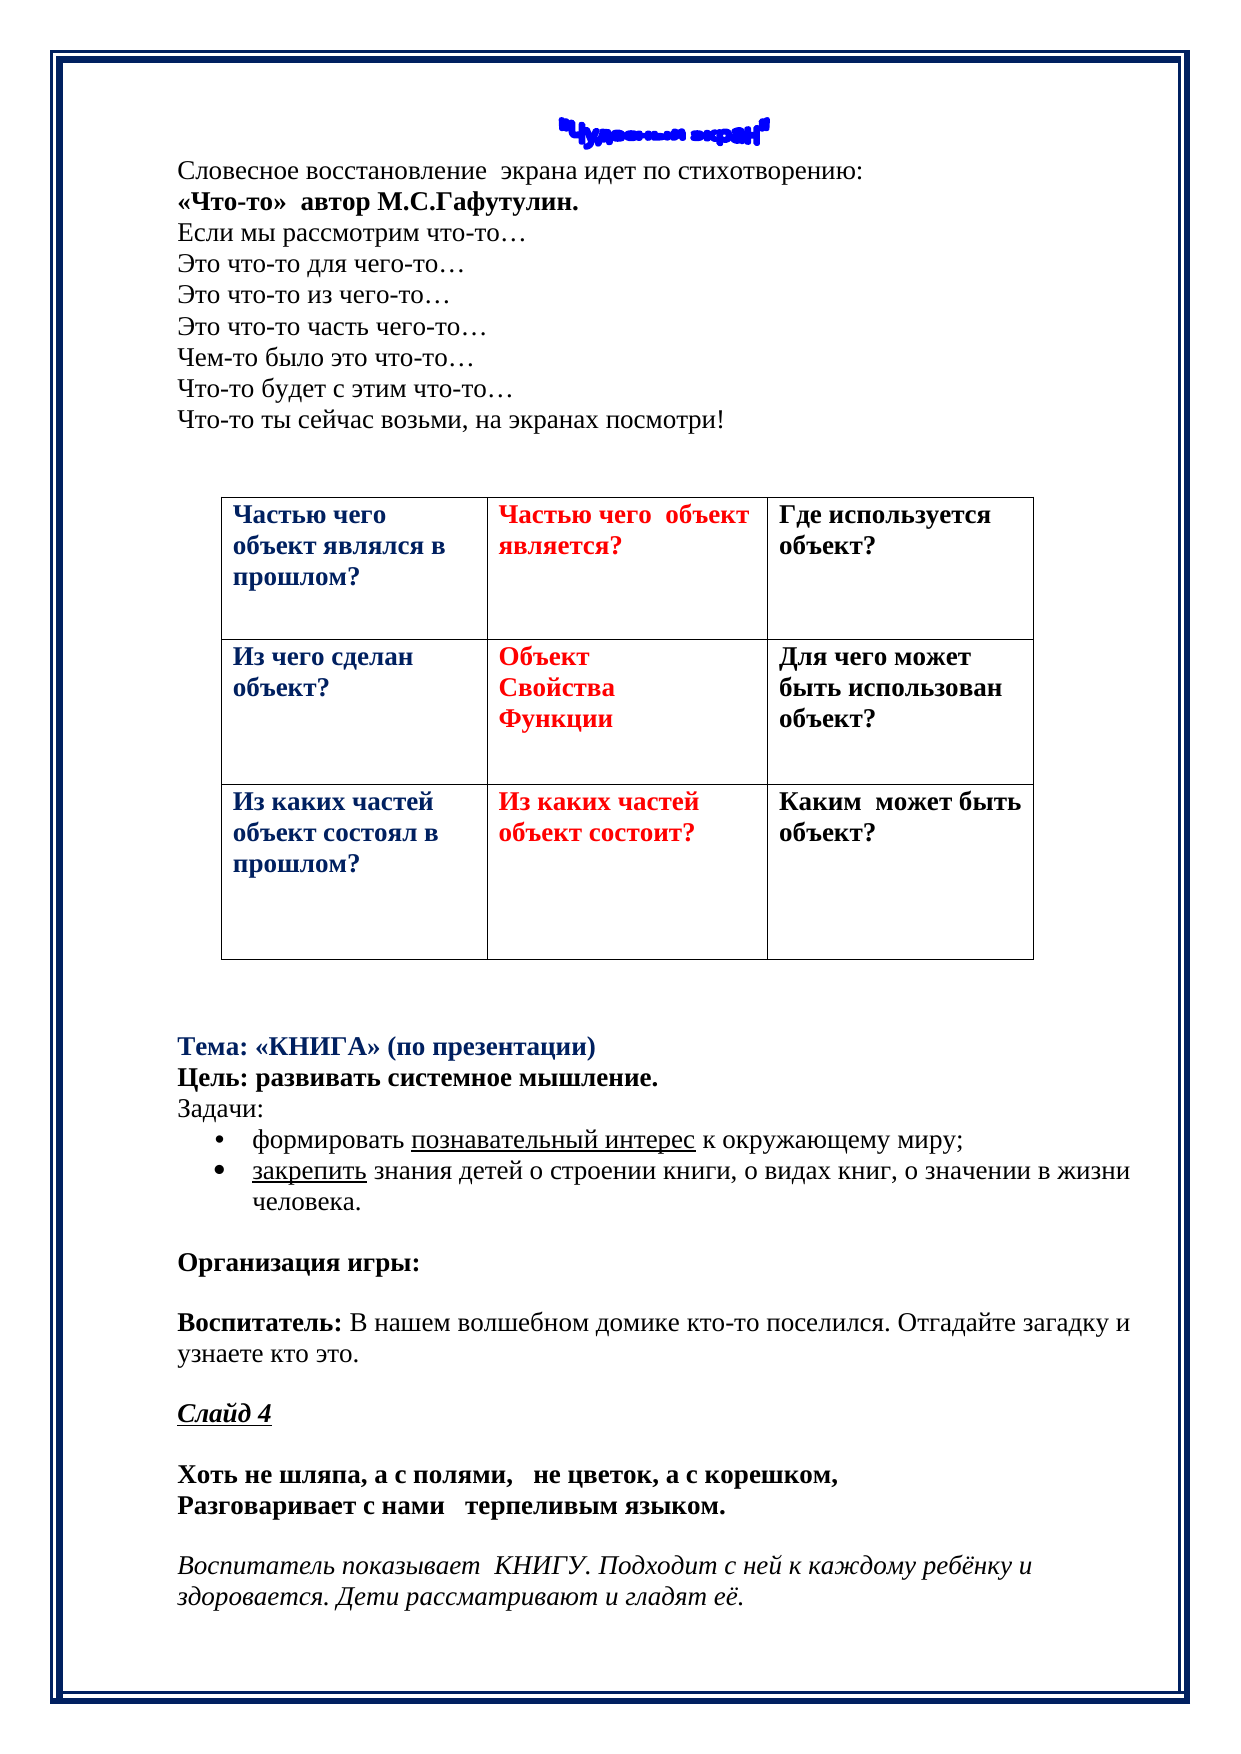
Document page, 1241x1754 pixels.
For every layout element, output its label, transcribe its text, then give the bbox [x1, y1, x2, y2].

text «Что-то» автор М.С.Гафутулин. [177, 185, 1152, 216]
table_cell Из чего сделан объект? [222, 640, 487, 784]
table_header Частью чего объект является? [488, 498, 767, 639]
text Это что-то из чего-то… [177, 279, 1152, 310]
text Организация игры: [177, 1246, 1152, 1277]
text Словесное восстановление экрана идет по стихотворению: [177, 154, 1152, 185]
text Воспитатель показывает КНИГУ. Подходит с ней к каждому ребёнку и здоровается. Дети рассматривают и гладят её. [177, 1549, 1152, 1612]
list закрепить знания детей о строении книги, о видах книг, о значении в жизни человека. [214, 1154, 1152, 1217]
text Слайд 4 [177, 1398, 1152, 1429]
text Хоть не шляпа, а с полями, не цветок, а с корешком, Разговаривает с нами терпеливым языком. [177, 1458, 1152, 1520]
list формировать познавательный интерес к окружающему миру; [214, 1123, 1152, 1154]
table_header Частью чего объект являлся в прошлом? [222, 498, 487, 639]
text Тема: «КНИГА» (по презентации) Цель: развивать системное мышление. [177, 1029, 1152, 1092]
text Если мы рассмотрим что-то… [177, 216, 1152, 247]
table_cell Из каких частей объект состоял в прошлом? [222, 785, 487, 959]
table_cell Для чего может быть использован объект? [768, 640, 1033, 784]
text Это что-то часть чего-то… [177, 310, 1152, 341]
text Что-то ты сейчас возьми, на экранах посмотри! [177, 403, 1152, 434]
text Это что-то для чего-то… [177, 247, 1152, 279]
text Задачи: [177, 1092, 1152, 1123]
table_header Где используется объект? [768, 498, 1033, 639]
table_cell Из каких частей объект состоит? [488, 785, 767, 959]
text Что-то будет с этим что-то… [177, 372, 1152, 403]
text Чем-то было это что-то… [177, 341, 1152, 372]
text Воспитатель: В нашем волшебном домике кто-то поселился. Отгадайте загадку и узнаете кто это. [177, 1306, 1152, 1368]
table_cell Объект Свойства Функции [488, 640, 767, 784]
table_cell Каким может быть объект? [768, 785, 1033, 959]
